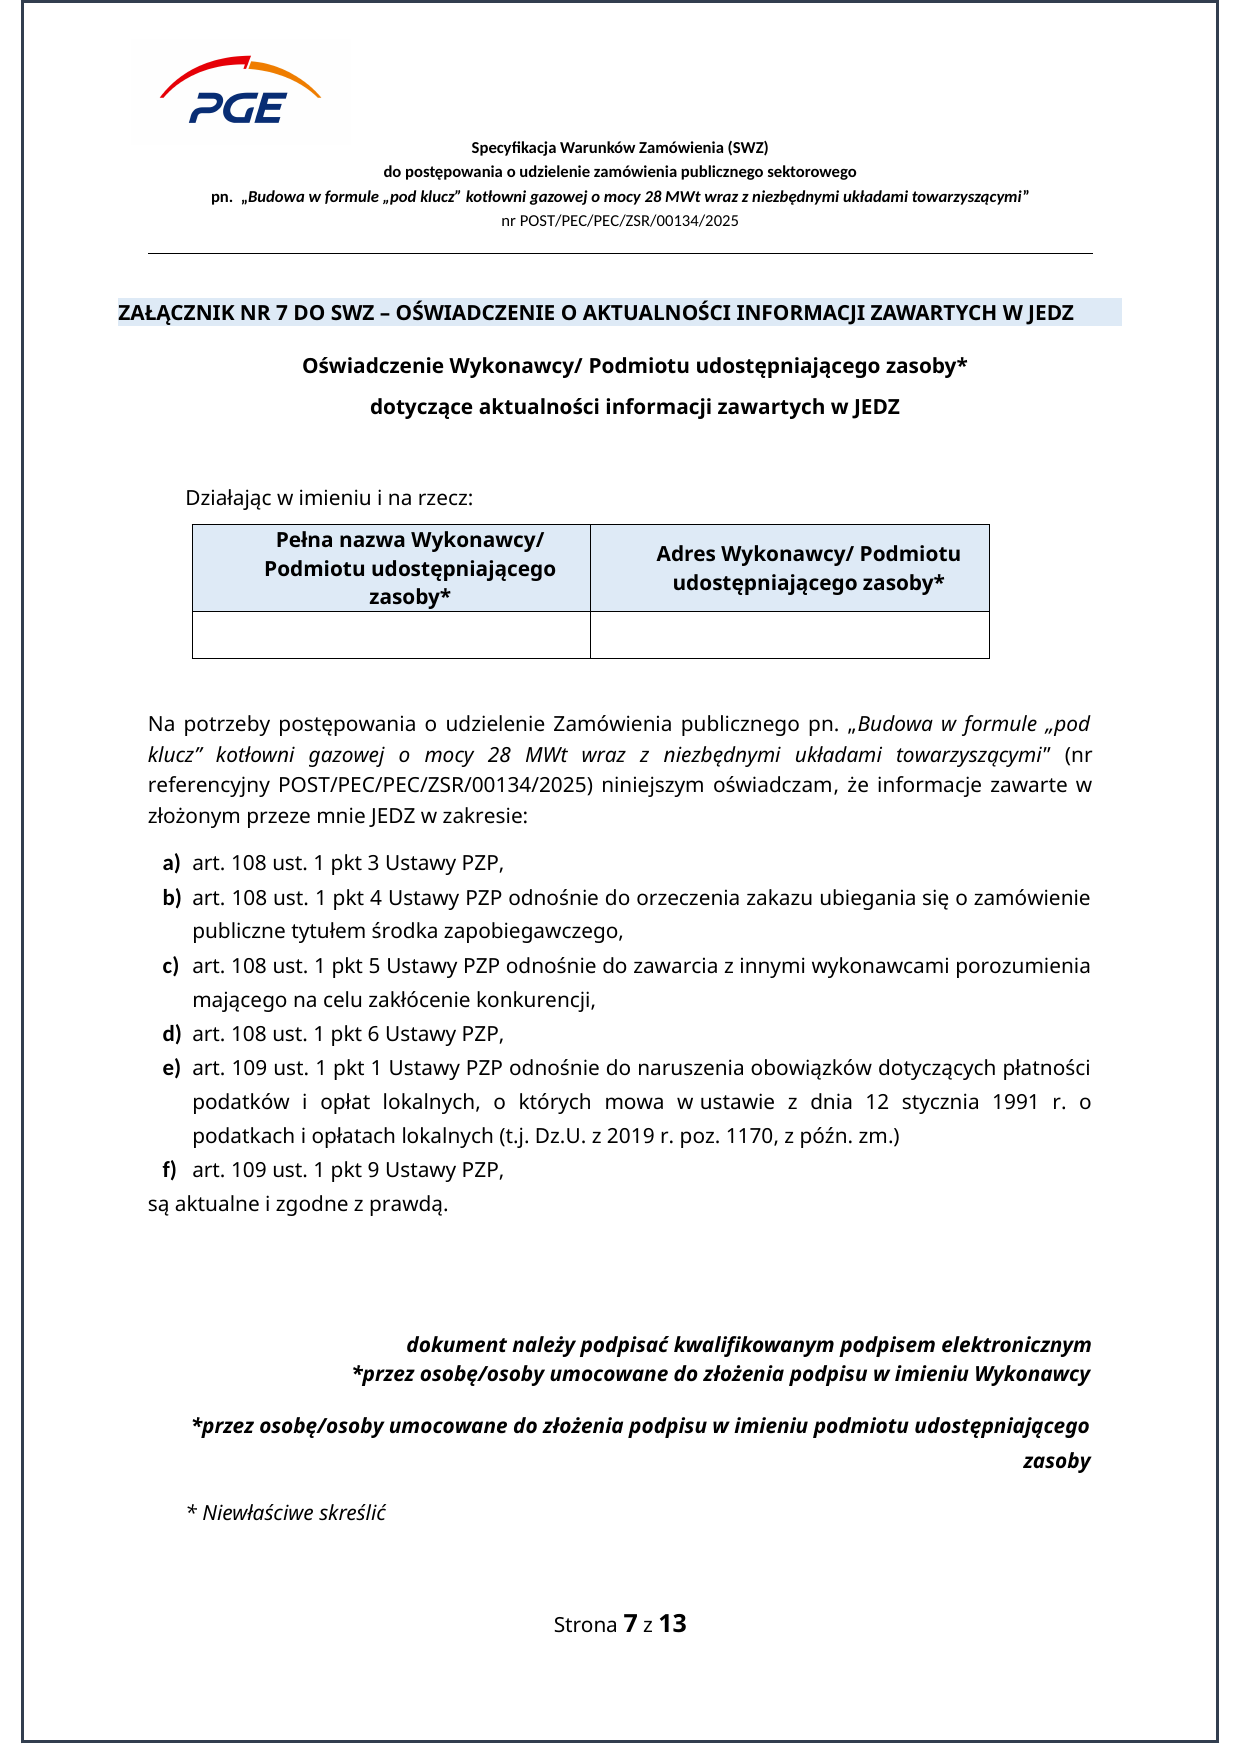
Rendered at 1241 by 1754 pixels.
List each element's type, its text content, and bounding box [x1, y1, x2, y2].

table_header Pełna nazwa Wykonawcy/ Podmiotu udostępniającego zasoby* [193, 525, 590, 611]
table_header Adres Wykonawcy/ Podmiotu udostępniającego zasoby* [591, 525, 989, 611]
list art. 108 ust. 1 pkt 3 Ustawy PZP, [162, 848, 1093, 877]
picture [131, 39, 351, 145]
list art. 108 ust. 1 pkt 6 Ustawy PZP, [162, 1019, 1093, 1047]
subtitle Działając w imieniu i na rzecz: [185, 483, 1122, 512]
subtitle * Niewłaściwe skreślić [185, 1498, 1122, 1527]
text *przez osobę/osoby umocowane do złożenia podpisu w imieniu podmiotu udostępniającego zasoby [148, 1411, 1093, 1475]
list art. 109 ust. 1 pkt 9 Ustawy PZP, [162, 1155, 1093, 1183]
list art. 109 ust. 1 pkt 1 Ustawy PZP odnośnie do naruszenia obowiązków dotyczących płatności podatków i opłat lokalnych, o których mowa w ustawie z dnia 12 stycznia 1991 r. o podatkach i opłatach lokalnych (t.j. Dz.U. z 2019 r. poz. 1170, z późn. zm.) [162, 1053, 1093, 1149]
table_cell [591, 612, 989, 658]
list art. 108 ust. 1 pkt 5 Ustawy PZP odnośnie do zawarcia z innymi wykonawcami porozumienia mającego na celu zakłócenie konkurencji, [162, 951, 1093, 1013]
subtitle dotyczące aktualności informacji zawartych w JEDZ [148, 392, 1122, 420]
subtitle dokument należy podpisać kwalifikowanym podpisem elektronicznym [148, 1330, 1092, 1359]
subtitle Oświadczenie Wykonawcy/ Podmiotu udostępniającego zasoby* [148, 351, 1122, 379]
subtitle załącznik nr 7 do SWZ – oświadczenie o aktualności informacji zawartych w JEDZ [118, 298, 1122, 326]
text *przez osobę/osoby umocowane do złożenia podpisu w imieniu Wykonawcy [148, 1359, 1093, 1387]
text są aktualne i zgodne z prawdą. [148, 1189, 1093, 1218]
list art. 108 ust. 1 pkt 4 Ustawy PZP odnośnie do orzeczenia zakazu ubiegania się o zamówienie publiczne tytułem środka zapobiegawczego, [162, 883, 1093, 945]
table_cell [193, 612, 590, 658]
text Na potrzeby postępowania o udzielenie Zamówienia publicznego pn. „Budowa w formule „pod klucz” kotłowni gazowej o mocy 28 MWt wraz z niezbędnymi układami towarzyszącymi” (nr referencyjny POST/PEC/PEC/ZSR/00134/2025) niniejszym oświadczam, że informacje zawarte w złożonym przeze mnie JEDZ w zakresie: [148, 709, 1093, 830]
